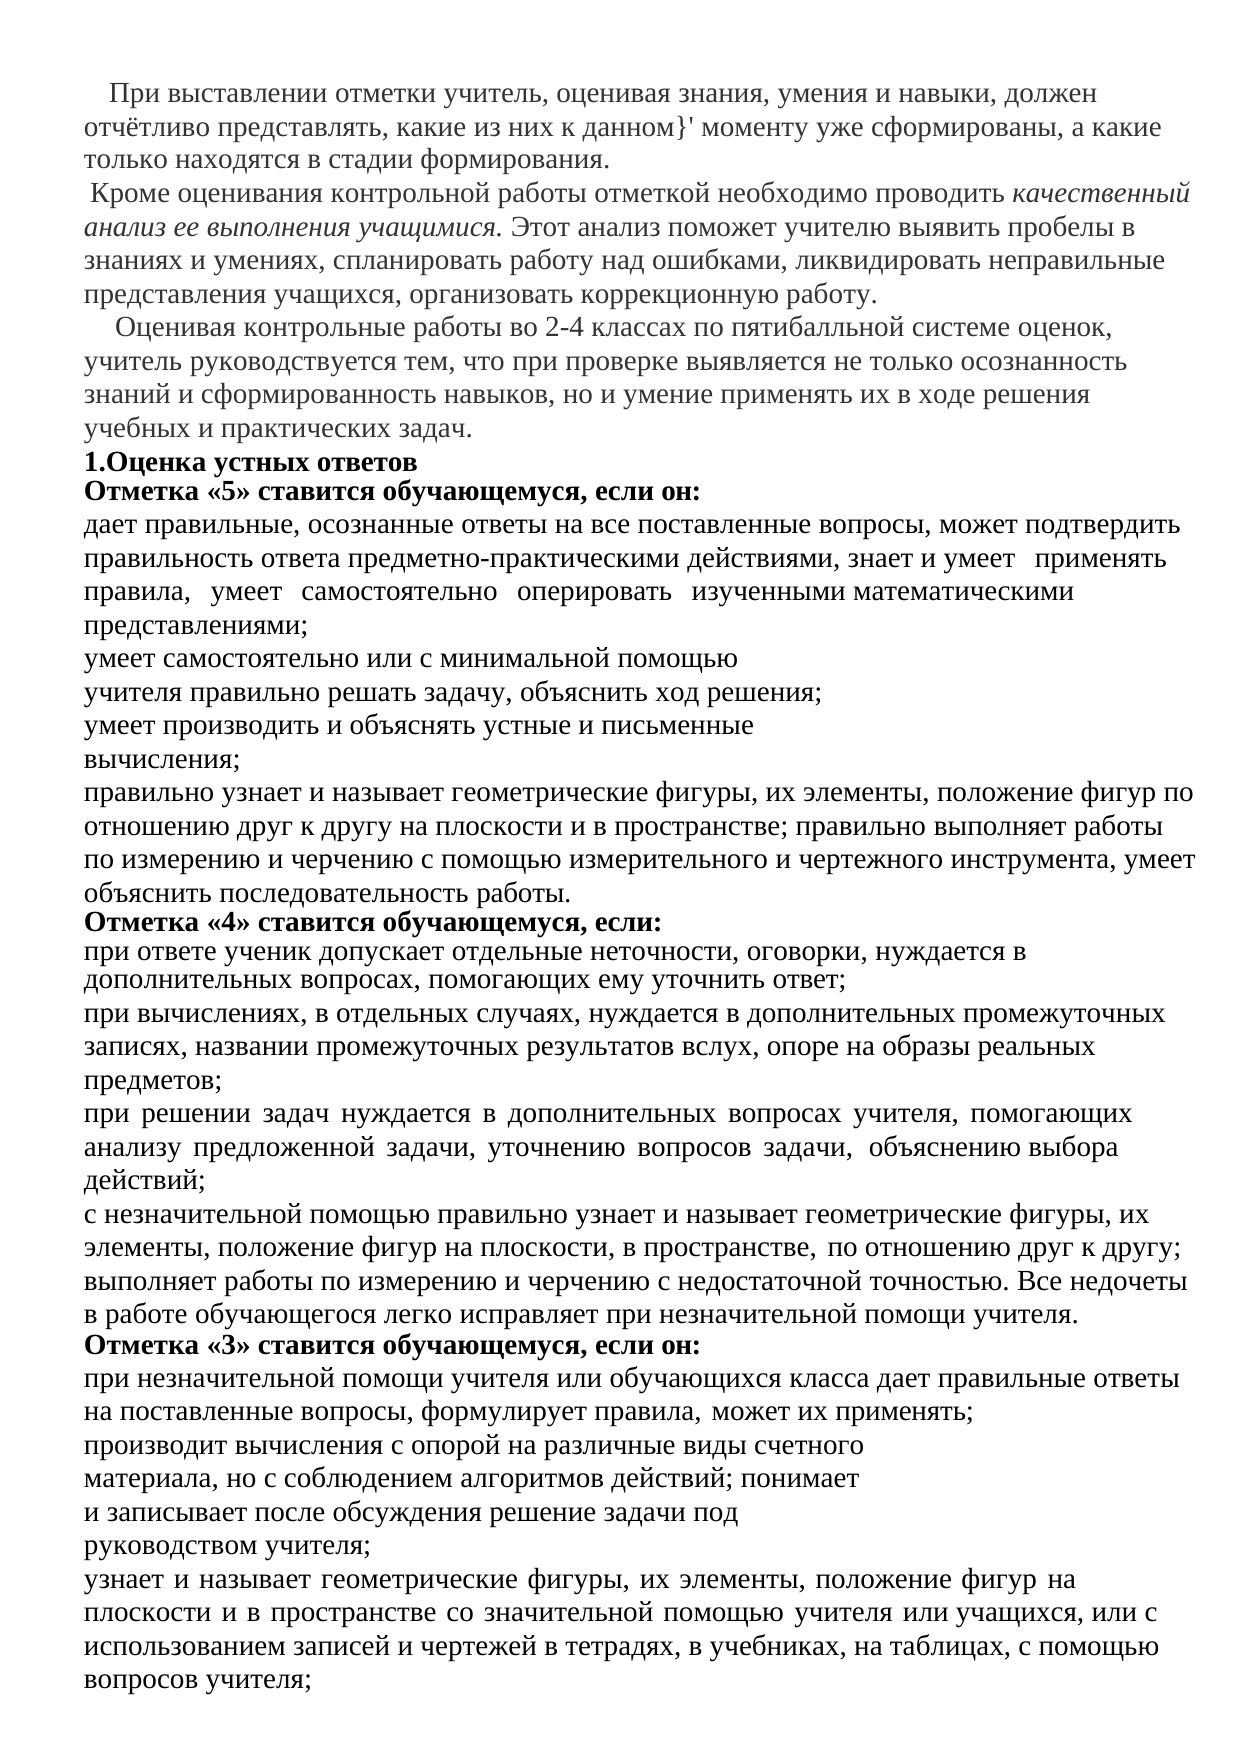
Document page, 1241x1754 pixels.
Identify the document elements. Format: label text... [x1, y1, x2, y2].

text с незначительной помощью правильно узнает и называет геометрические фигуры, их элементы, положение фигур на плоскости, в пространстве, по отношению друг к другу; [84, 1196, 1196, 1263]
text при незначительной помощи учителя или обучающихся класса дает правильные ответы на поставленные вопросы, формулирует правила, может их применять; [84, 1360, 1196, 1427]
text правильно узнает и называет геометрические фигуры, их элементы, положение фигур по отношению друг к другу на плоскости и в пространстве; правильно выполняет работы по измерению и черчению с помощью измерительного и чертежного инструмента, умеет объяснить последовательность работы. [84, 774, 1196, 909]
text при вычислениях, в отдельных случаях, нуждается в дополнительных промежуточных записях, названии промежуточных результатов вслух, опоре на образы реальных предметов; [84, 995, 1196, 1095]
subtitle Отметка «4» ставится обучающемуся, если: [84, 909, 1196, 938]
text при решении задач нуждается в дополнительных вопросах учителя, помогающих анализу предложенной задачи, уточнению вопросов задачи, объяснению выбора действий; [84, 1095, 1196, 1196]
text Отметка «5» ставится обучающемуся, если он: [84, 478, 1196, 506]
text узнает и называет геометрические фигуры, их элементы, положение фигур на плоскости и в пространстве со значительной помощью учителя или учащихся, или с использованием записей и чертежей в тетрадях, в учебниках, на таблицах, с помощью вопросов учителя; [84, 1561, 1196, 1695]
text При выставлении отметки учитель, оценивая знания, умения и навыки, должен отчётливо представлять, какие из них к данном}' моменту уже сформированы, а какие только находятся в стадии формирования. [84, 77, 1196, 175]
text умеет самостоятельно или с минимальной помощью учителя правильно решать задачу, объяснить ход решения; умеет производить и объяснять устные и письменные вычисления; [84, 640, 824, 774]
subtitle Отметка «3» ставится обучающемуся, если он: [84, 1331, 1196, 1360]
text дает правильные, осознанные ответы на все поставленные вопросы, может подтвердить правильность ответа предметно-практическими действиями, знает и умеет применять правила, умеет самостоятельно оперировать изученными математическими представлениями; [84, 506, 1196, 640]
text производит вычисления с опорой на различные виды счетного материала, но с соблюдением алгоритмов действий; понимает и записывает после обсуждения решение задачи под руководством учителя; [84, 1427, 872, 1561]
subtitle 1.Оценка устных ответов [84, 444, 1196, 478]
text при ответе ученик допускает отдельные неточности, оговорки, нуждается в дополнительных вопросах, помогающих ему уточнить ответ; [84, 938, 1196, 995]
text Оценивая контрольные работы во 2-4 классах по пятибалльной системе оценок, учитель руководствуется тем, что при проверке выявляется не только осознанность знаний и сформированность навыков, но и умение применять их в ходе решения учебных и практических задач. [84, 309, 1178, 444]
text выполняет работы по измерению и черчению с недостаточной точностью. Все недочеты в работе обучающегося легко исправляет при незначительной помощи учителя. [84, 1263, 1196, 1330]
text Кроме оценивания контрольной работы отметкой необходимо проводить качественный анализ ее выполнения учащимися. Этот анализ поможет учителю выявить пробелы в знаниях и умениях, спланировать работу над ошибками, ликвидировать неправильные представления учащихся, организовать коррекционную работу. [84, 175, 1196, 309]
